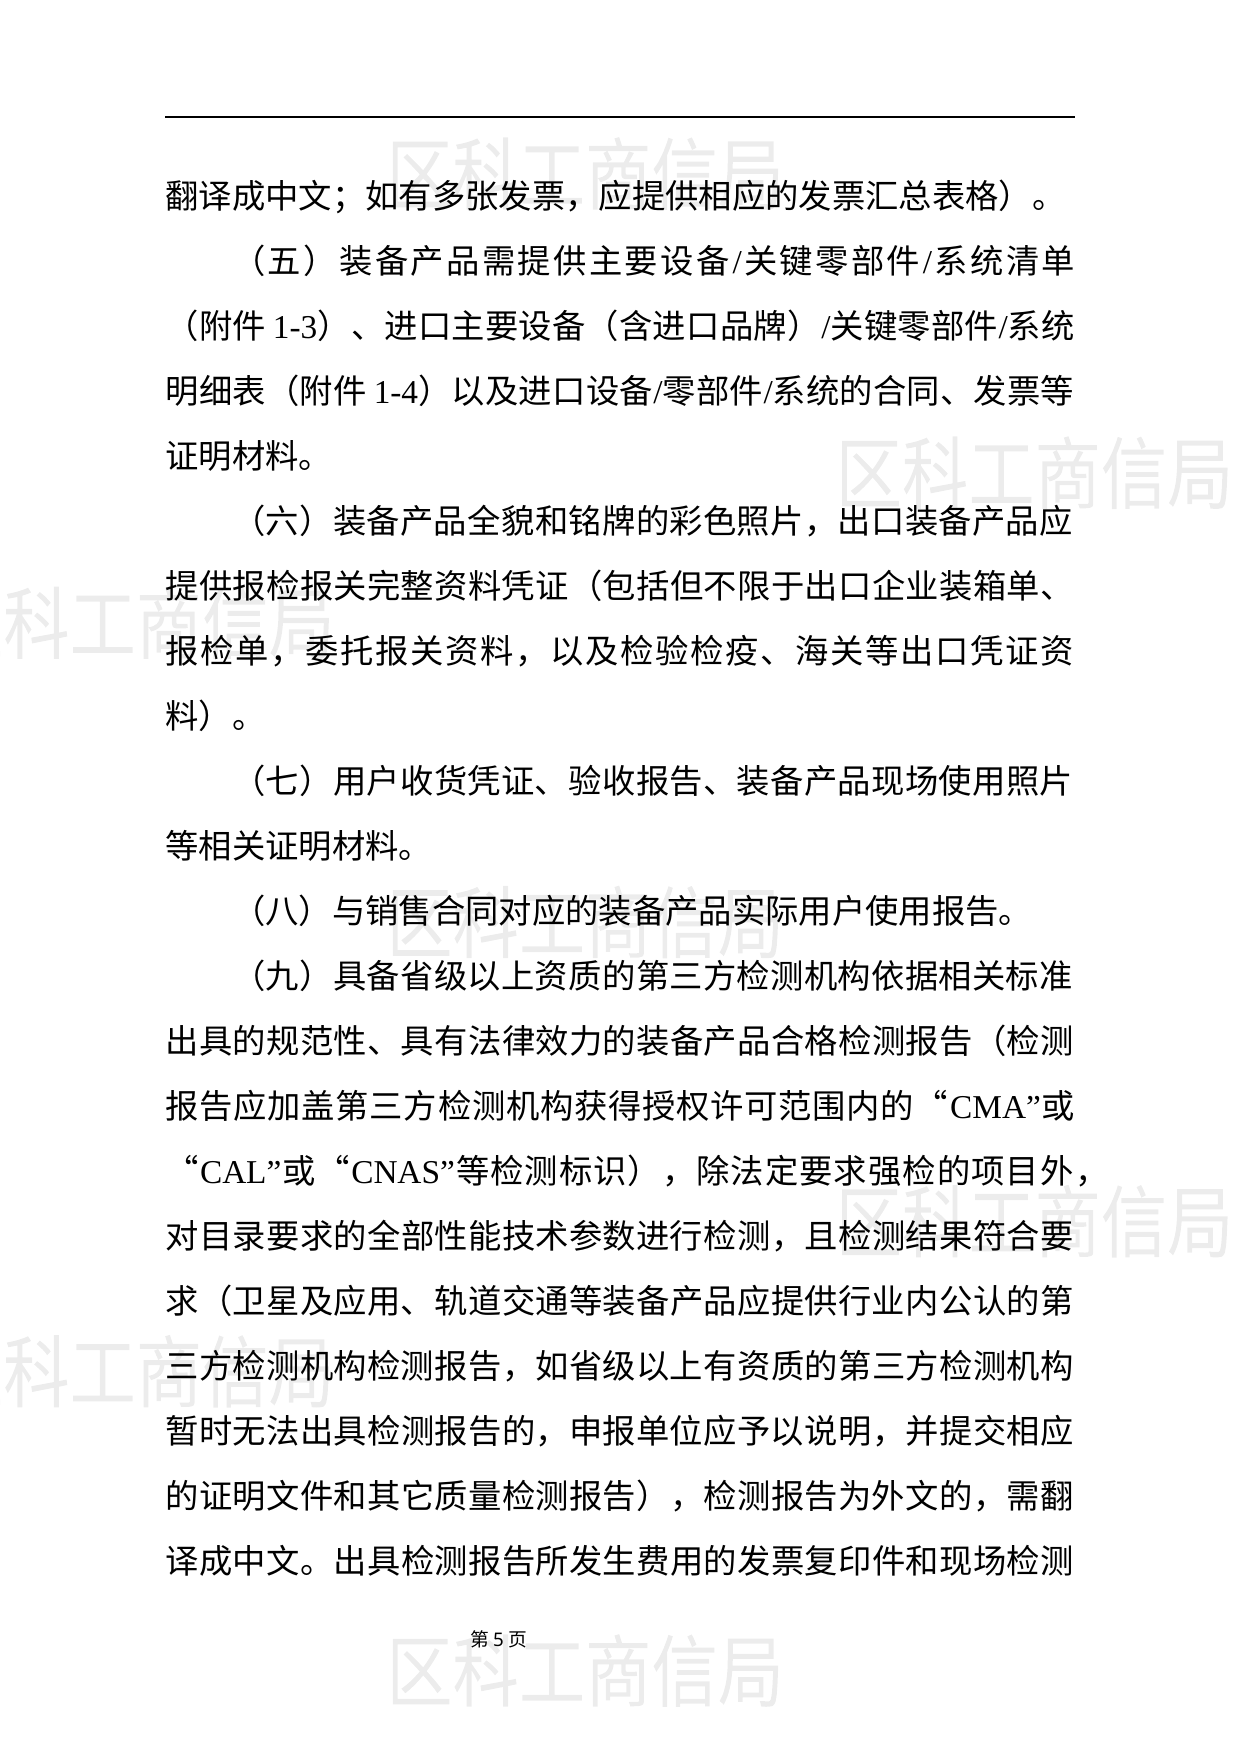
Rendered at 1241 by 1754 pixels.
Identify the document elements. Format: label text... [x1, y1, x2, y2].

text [165, 942, 1075, 1592]
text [165, 162, 1075, 227]
text （八）与销售合同对应的装备产品实际用户使用报告。 [165, 877, 1075, 942]
text （七）用户收货凭证、验收报告、装备产品现场使用照片等相关证明材料。 [165, 747, 1075, 877]
text （五）装备产品需提供主要设备/关键零部件/系统清单（附件1-3）、进口主要设备（含进口品牌）/关键零部件/系统明细表（附件1-4）以及进口设备/零部件/系统的合同、发票等证明材料。 [165, 227, 1075, 487]
text （六）装备产品全貌和铭牌的彩色照片，出口装备产品应提供报检报关完整资料凭证（包括但不限于出口企业装箱单、报检单，委托报关资料，以及检验检疫、海关等出口凭证资料）。 [165, 487, 1075, 747]
